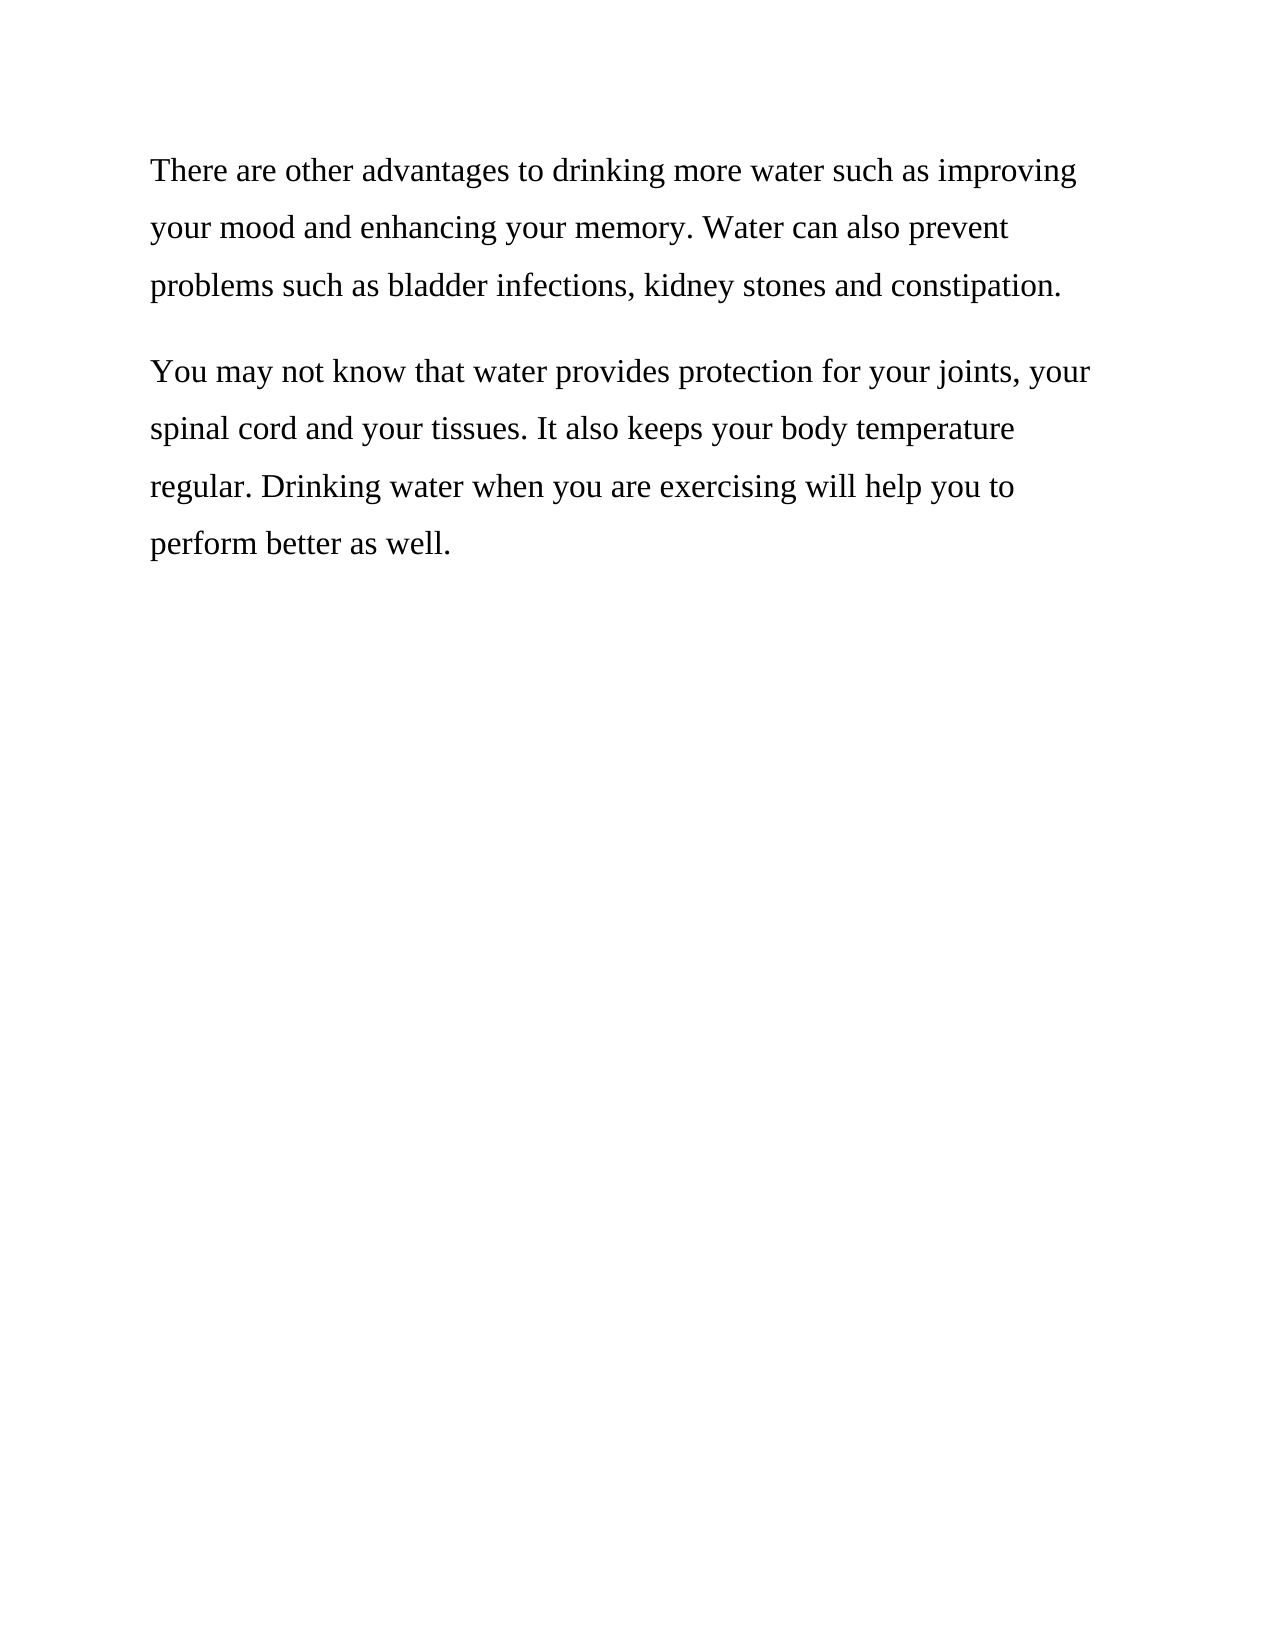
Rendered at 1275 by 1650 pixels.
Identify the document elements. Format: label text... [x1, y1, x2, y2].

text There are other advantages to drinking more water such as improving your mood and enhancing your memory. Water can also prevent problems such as bladder infections, kidney stones and constipation. [150, 150, 1125, 303]
text You may not know that water provides protection for your joints, your spinal cord and your tissues. It also keeps your body temperature regular. Drinking water when you are exercising will help you to perform better as well. [150, 351, 1125, 562]
